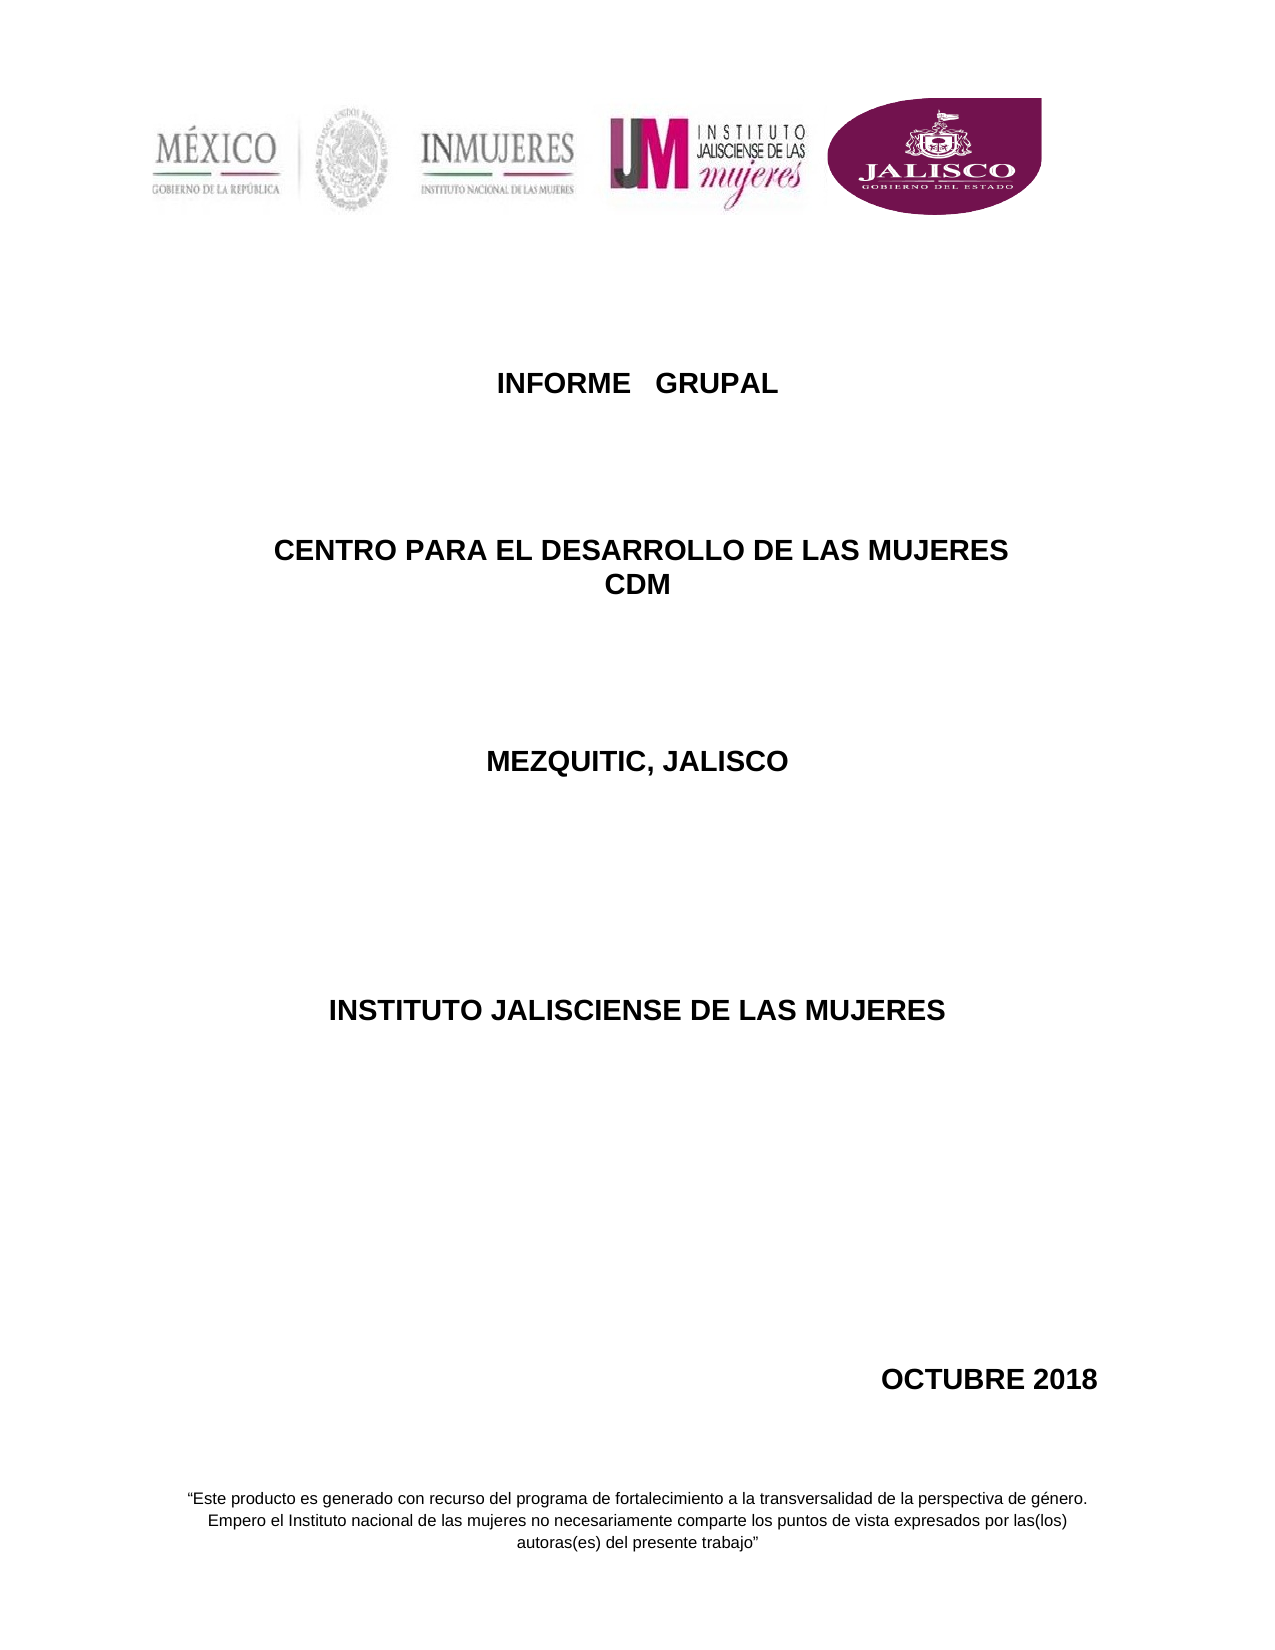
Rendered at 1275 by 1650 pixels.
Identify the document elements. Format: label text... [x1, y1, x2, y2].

text INSTITUTO JALISCIENSE DE LAS MUJERES [177, 993, 1098, 1027]
picture [152, 98, 1042, 215]
text INFORME GRUPAL [177, 366, 1098, 399]
text CDM [177, 567, 1098, 601]
text OCTUBRE 2018 [177, 1362, 1098, 1396]
text MEZQUITIC, JALISCO [177, 744, 1098, 778]
text CENTRO PARA EL DESARROLLO DE LAS MUJERES [177, 533, 1098, 567]
